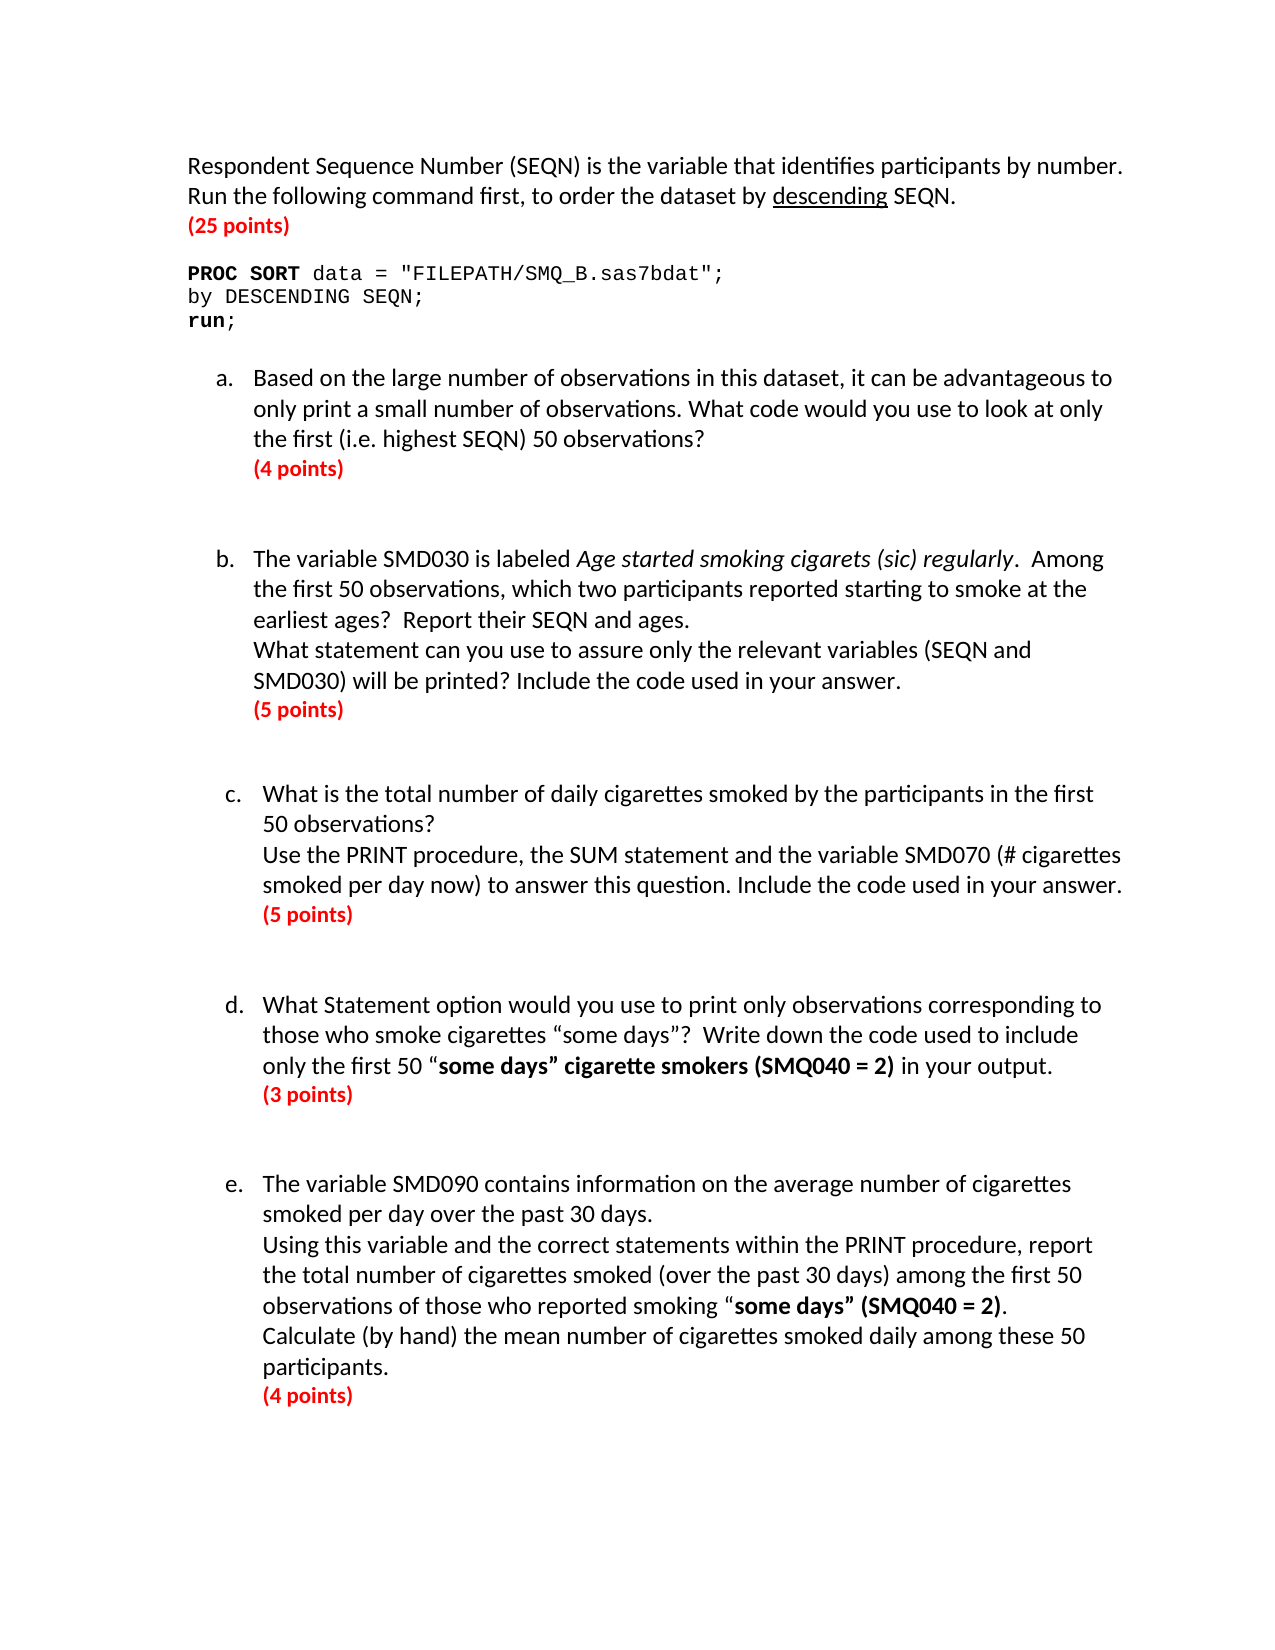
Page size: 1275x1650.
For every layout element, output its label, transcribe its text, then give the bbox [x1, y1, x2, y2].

list The variable SMD030 is labeled Age started smoking cigarets (sic) regularly. Among the first 50 observations, which two participants reported starting to smoke at the earliest ages? Report their SEQN and ages. [216, 543, 1125, 634]
list What Statement option would you use to print only observations corresponding to those who smoke cigarettes “some days”? Write down the code used to include only the first 50 “some days” cigarette smokers (SMQ040 = 2) in your output. (3 points) [225, 989, 1125, 1108]
list Respondent Sequence Number (SEQN) is the variable that identifies participants by number. Run the following command first, to order the dataset by descending SEQN. (25 points) [187, 150, 1125, 239]
text run; [150, 310, 1125, 334]
list Based on the large number of observations in this dataset, it can be advantageous to only print a small number of observations. What code would you use to look at only the first (i.e. highest SEQN) 50 observations? (4 points) [216, 362, 1125, 482]
text by DESCENDING SEQN; [150, 286, 1125, 310]
list The variable SMD090 contains information on the average number of cigarettes smoked per day over the past 30 days. Using this variable and the correct statements within the PRINT procedure, report the total number of cigarettes smoked (over the past 30 days) among the first 50 observations of those who reported smoking “some days” (SMQ040 = 2). Calculate (by hand) the mean number of cigarettes smoked daily among these 50 participants. (4 points) [225, 1168, 1125, 1409]
text PROC SORT data = "FILEPATH/SMQ_B.sas7bdat"; [150, 263, 1125, 286]
list What is the total number of daily cigarettes smoked by the participants in the first 50 observations? Use the PRINT procedure, the SUM statement and the variable SMD070 (# cigarettes smoked per day now) to answer this question. Include the code used in your answer. (5 points) [225, 778, 1125, 928]
list What statement can you use to assure only the relevant variables (SEQN and SMD030) will be printed? Include the code used in your answer. (5 points) [253, 634, 1125, 724]
